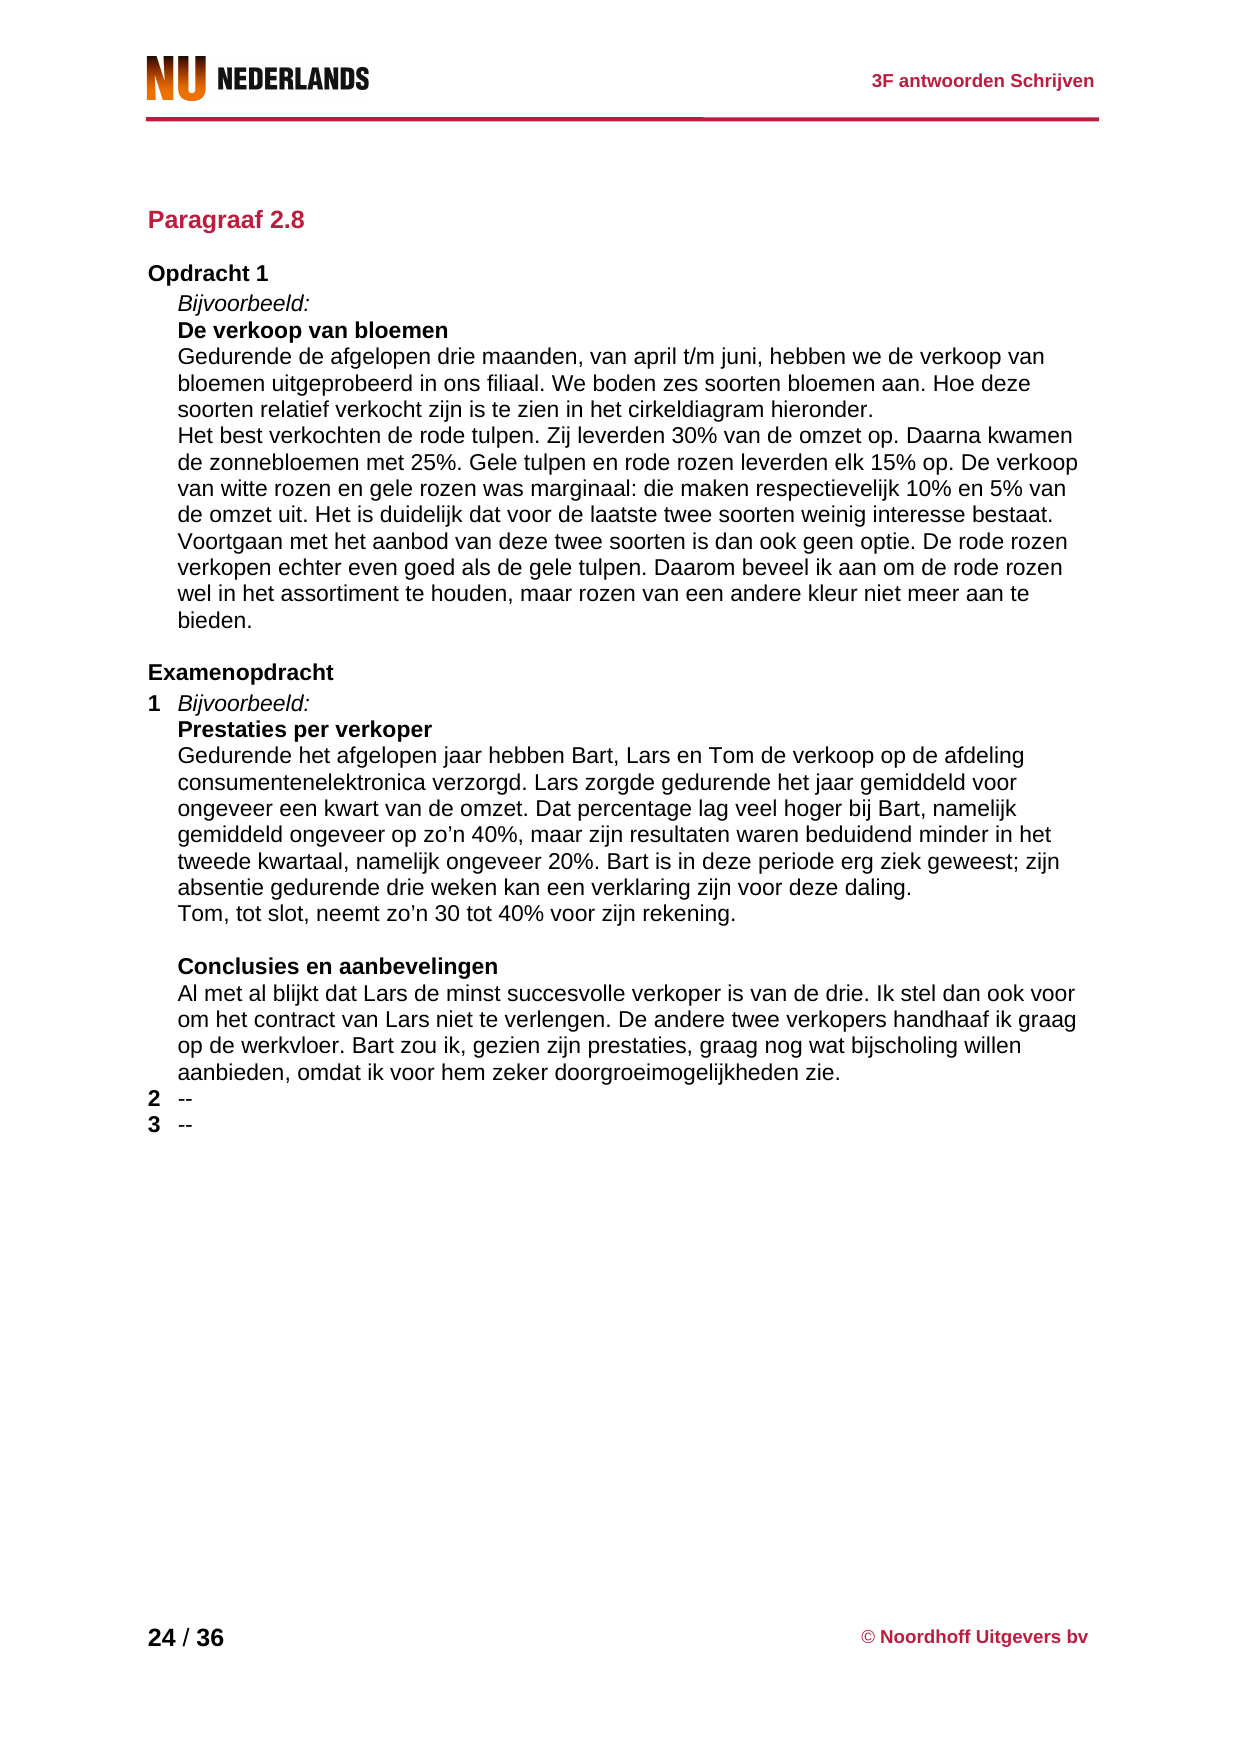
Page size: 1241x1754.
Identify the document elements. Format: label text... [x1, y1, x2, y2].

text De verkoop van bloemen [148, 317, 1078, 343]
text 2 -- [148, 1085, 1078, 1111]
text Examenopdracht [148, 659, 1078, 686]
text Het best verkochten de rode tulpen. Zij leverden 30% van de omzet op. Daarna kwamen de zonnebloemen met 25%. Gele tulpen en rode rozen leverden elk 15% op. De verkoop van witte rozen en gele rozen was marginaal: die maken respectievelijk 10% en 5% van de omzet uit. Het is duidelijk dat voor de laatste twee soorten weinig interesse bestaat. Voortgaan met het aanbod van deze twee soorten is dan ook geen optie. De rode rozen verkopen echter even goed als de gele tulpen. Daarom beveel ik aan om de rode rozen wel in het assortiment te houden, maar rozen van een andere kleur niet meer aan te bieden. [177, 422, 1078, 633]
text Tom, tot slot, neemt zo’n 30 tot 40% voor zijn rekening. [148, 900, 1078, 927]
list Paragraaf 2.8 [148, 205, 1078, 234]
text Gedurende de afgelopen drie maanden, van april t/m juni, hebben we de verkoop van bloemen uitgeprobeerd in ons filiaal. We boden zes soorten bloemen aan. Hoe deze soorten relatief verkocht zijn is te zien in het cirkeldiagram hieronder. [177, 343, 1078, 422]
text 3 -- [148, 1111, 1078, 1138]
text Prestaties per verkoper [148, 716, 1078, 742]
text Al met al blijkt dat Lars de minst succesvolle verkoper is van de drie. Ik stel dan ook voor om het contract van Lars niet te verlengen. De andere twee verkopers handhaaf ik graag op de werkvloer. Bart zou ik, gezien zijn prestaties, graag nog wat bijscholing willen aanbieden, omdat ik voor hem zeker doorgroeimogelijkheden zie. [177, 979, 1078, 1085]
text Conclusies en aanbevelingen [148, 953, 1078, 979]
text Gedurende het afgelopen jaar hebben Bart, Lars en Tom de verkoop op de afdeling consumentenelektronica verzorgd. Lars zorgde gedurende het jaar gemiddeld voor ongeveer een kwart van de omzet. Dat percentage lag veel hoger bij Bart, namelijk gemiddeld ongeveer op zo’n 40%, maar zijn resultaten waren beduidend minder in het tweede kwartaal, namelijk ongeveer 20%. Bart is in deze periode erg ziek geweest; zijn absentie gedurende drie weken kan een verklaring zijn voor deze daling. [177, 742, 1078, 900]
text Opdracht 1 [148, 260, 1078, 287]
text 1 Bijvoorbeeld: [148, 689, 1078, 716]
text Bijvoorbeeld: [148, 290, 1078, 317]
picture [146, 56, 369, 101]
